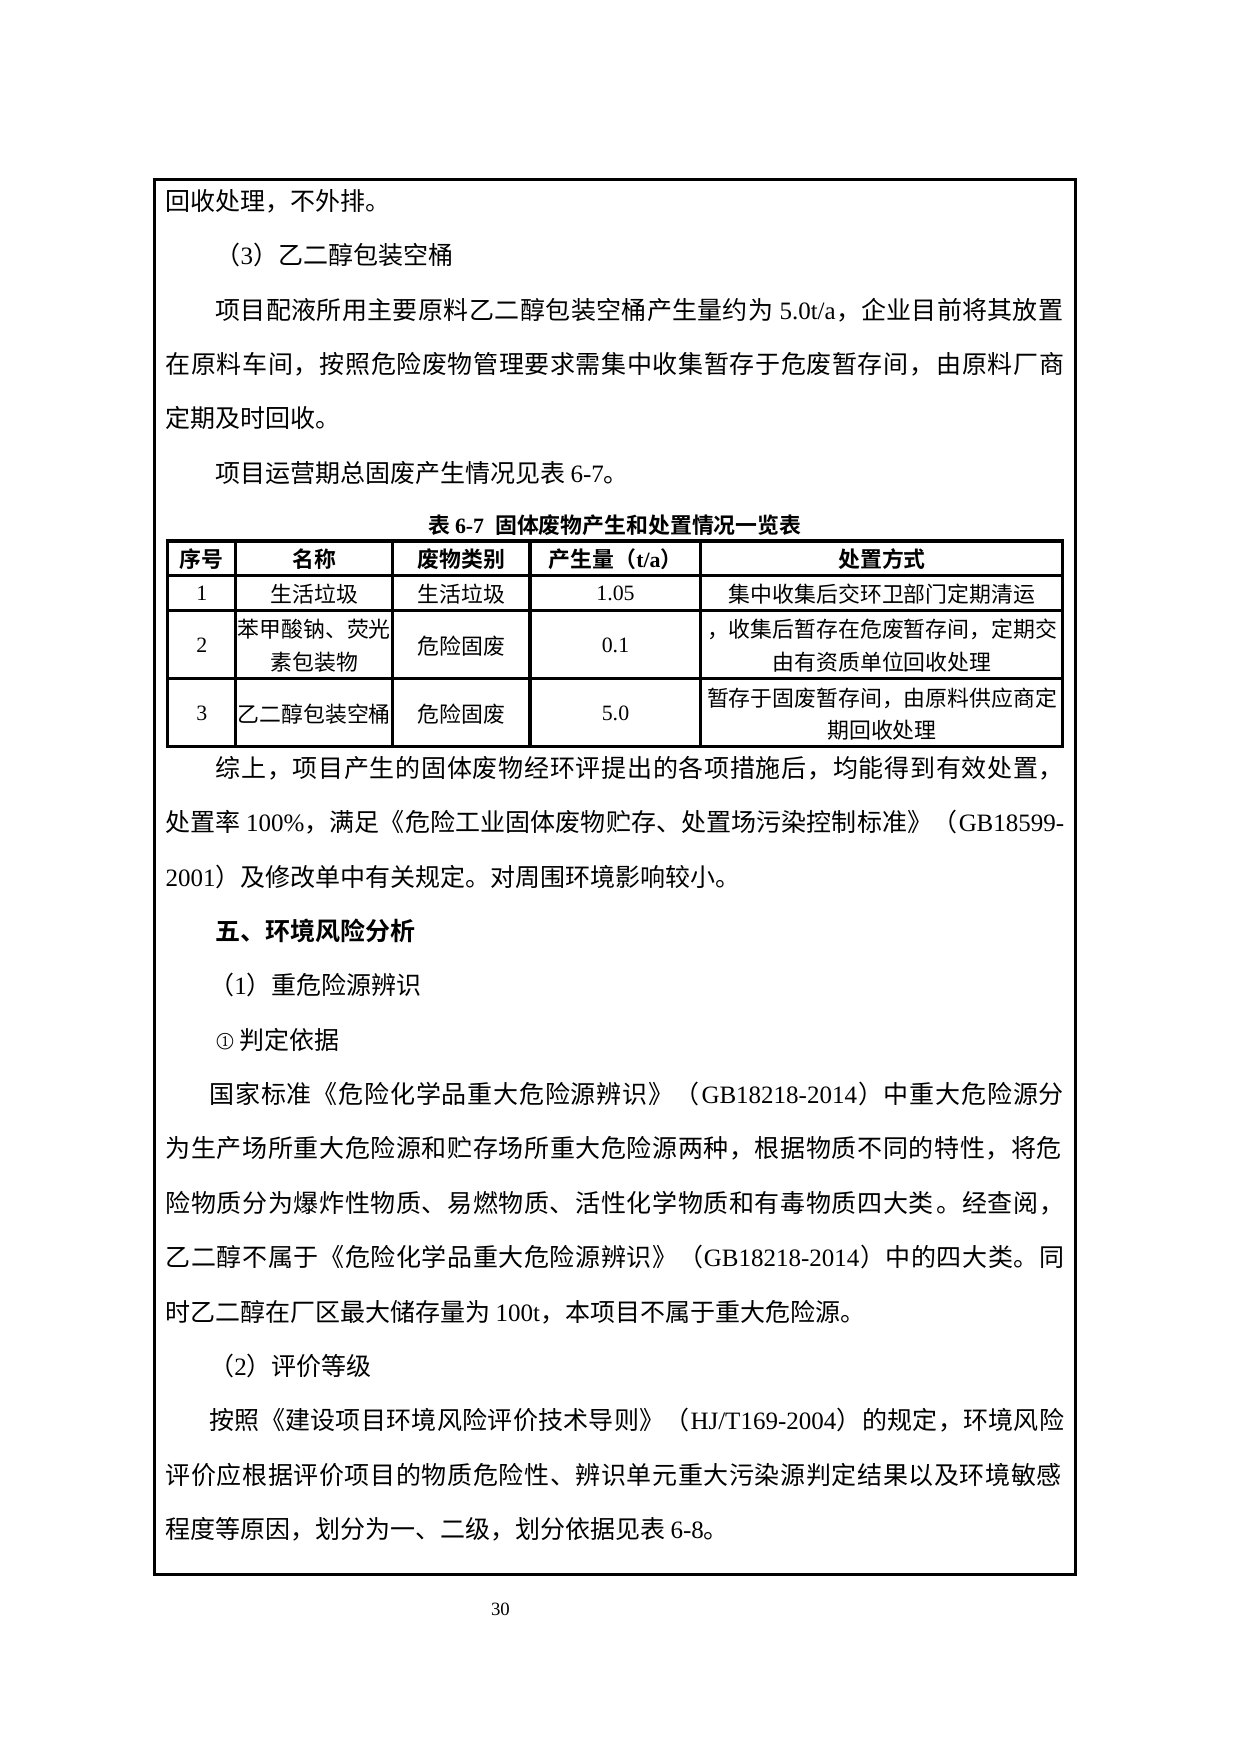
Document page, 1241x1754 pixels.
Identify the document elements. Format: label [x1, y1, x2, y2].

table_header [156, 181, 1074, 1573]
